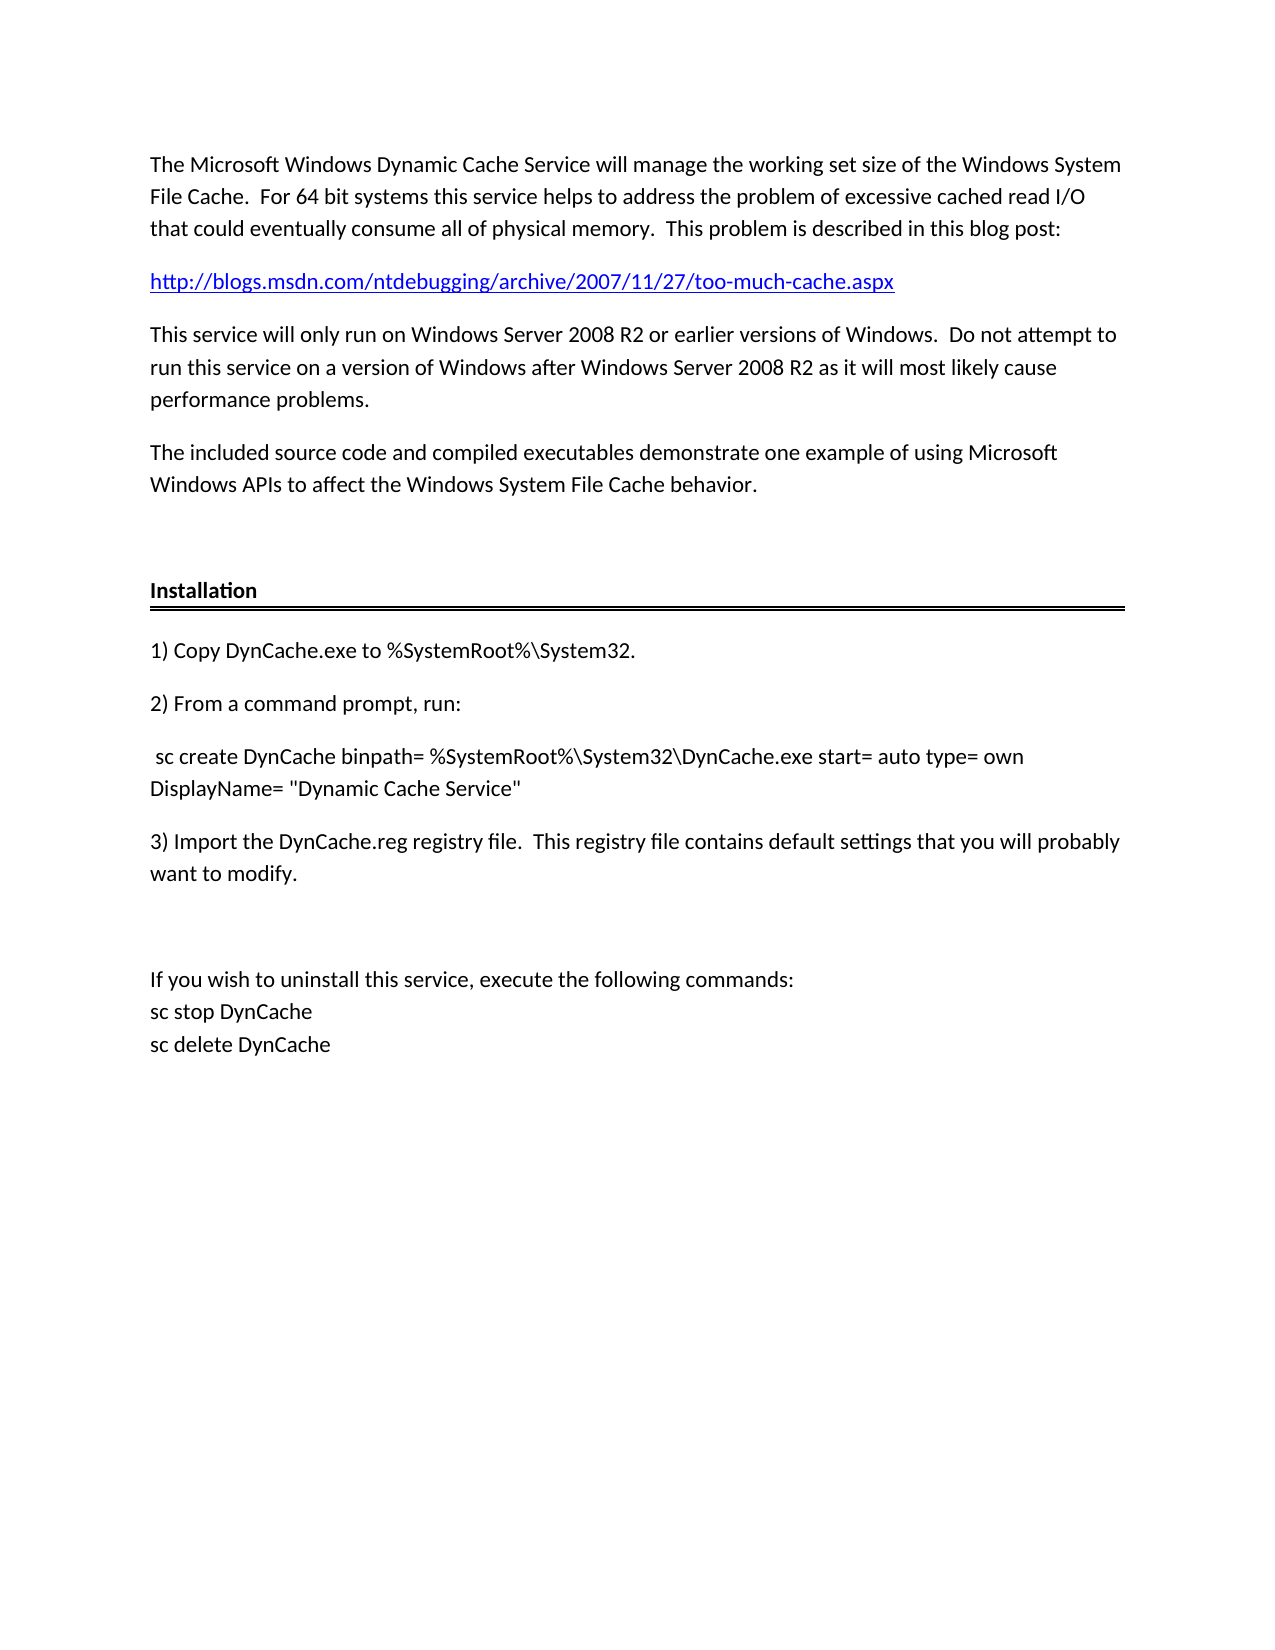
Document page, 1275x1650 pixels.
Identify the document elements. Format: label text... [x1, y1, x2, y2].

text The Microsoft Windows Dynamic Cache Service will manage the working set size of the Windows System File Cache. For 64 bit systems this service helps to address the problem of excessive cached read I/O that could eventually consume all of physical memory. This problem is described in this blog post: [150, 150, 1125, 242]
text 2) From a command prompt, run: [150, 689, 1125, 717]
text 1) Copy DynCache.exe to %SystemRoot%\System32. [150, 636, 1125, 664]
text The included source code and compiled executables demonstrate one example of using Microsoft Windows APIs to affect the Windows System File Cache behavior. [150, 438, 1125, 498]
text http://blogs.msdn.com/ntdebugging/archive/2007/11/27/too-much-cache.aspx [150, 267, 1125, 295]
text 3) Import the DynCache.reg registry file. This registry file contains default settings that you will probably want to modify. [150, 827, 1125, 887]
text If you wish to uninstall this service, execute the following commands: sc stop DynCache sc delete DynCache [150, 965, 1125, 1058]
text Installation [150, 576, 1125, 606]
text sc create DynCache binpath= %SystemRoot%\System32\DynCache.exe start= auto type= own DisplayName= "Dynamic Cache Service" [150, 742, 1125, 802]
text This service will only run on Windows Server 2008 R2 or earlier versions of Windows. Do not attempt to run this service on a version of Windows after Windows Server 2008 R2 as it will most likely cause performance problems. [150, 320, 1125, 413]
